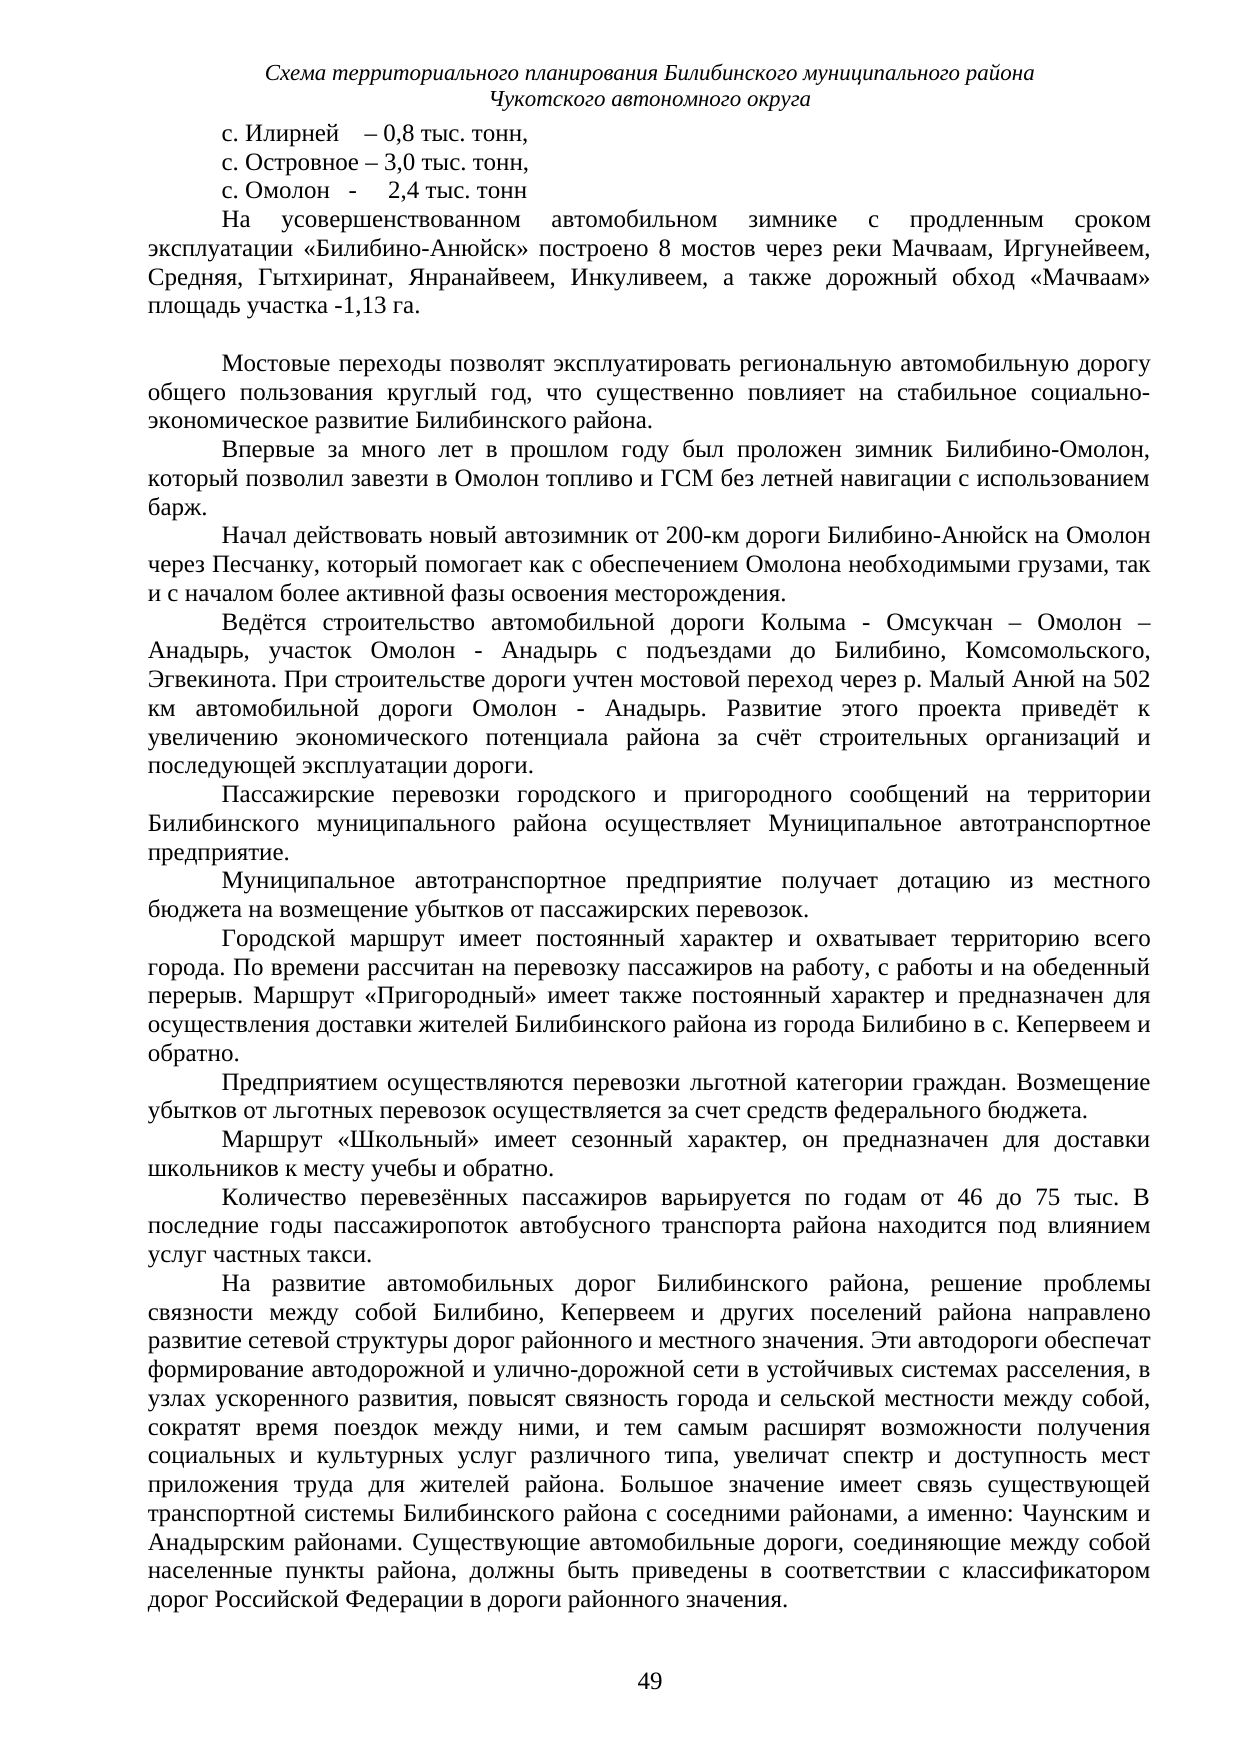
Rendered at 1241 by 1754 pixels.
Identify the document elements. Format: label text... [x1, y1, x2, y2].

text На развитие автомобильных дорог Билибинского района, решение проблемы связности между собой Билибино, Кепервеем и других поселений района направлено развитие сетевой структуры дорог районного и местного значения. Эти автодороги обеспечат формирование автодорожной и улично-дорожной сети в устойчивых системах расселения, в узлах ускоренного развития, повысят связность города и сельской местности между собой, сократят время поездок между ними, и тем самым расширят возможности получения социальных и культурных услуг различного типа, увеличат спектр и доступность мест приложения труда для жителей района. Большое значение имеет связь существующей транспортной системы Билибинского района с соседними районами, а именно: Чаунским и Анадырским районами. Существующие автомобильные дороги, соединяющие между собой населенные пункты района, должны быть приведены в соответствии с классификатором дорог Российской Федерации в дороги районного значения. [148, 1268, 1152, 1613]
text Мостовые переходы позволят эксплуатировать региональную автомобильную дорогу общего пользования круглый год, что существенно повлияет на стабильное социально-экономическое развитие Билибинского района. [148, 348, 1152, 434]
text Муниципальное автотранспортное предприятие получает дотацию из местного бюджета на возмещение убытков от пассажирских перевозок. [148, 866, 1152, 923]
text с. Омолон - 2,4 тыс. тонн [148, 176, 1152, 204]
text Городской маршрут имеет постоянный характер и охватывает территорию всего города. По времени рассчитан на перевозку пассажиров на работу, с работы и на обеденный перерыв. Маршрут «Пригородный» имеет также постоянный характер и предназначен для осуществления доставки жителей Билибинского района из города Билибино в с. Кепервеем и обратно. [148, 923, 1152, 1067]
text Маршрут «Школьный» имеет сезонный характер, он предназначен для доставки школьников к месту учебы и обратно. [148, 1124, 1152, 1182]
text Ведётся строительство автомобильной дороги Колыма - Омсукчан – Омолон – Анадырь, участок Омолон - Анадырь с подъездами до Билибино, Комсомольского, Эгвекинота. При строительстве дороги учтен мостовой переход через р. Малый Анюй на 502 км автомобильной дороги Омолон - Анадырь. Развитие этого проекта приведёт к увеличению экономического потенциала района за счёт строительных организаций и последующей эксплуатации дороги. [148, 607, 1152, 779]
text Пассажирские перевозки городского и пригородного сообщений на территории Билибинского муниципального района осуществляет Муниципальное автотранспортное предприятие. [148, 779, 1152, 866]
text На усовершенствованном автомобильном зимнике с продленным сроком эксплуатации «Билибино-Анюйск» построено 8 мостов через реки Мачваам, Иргунейвеем, Средняя, Гытхиринат, Янранайвеем, Инкуливеем, а также дорожный обход «Мачваам» площадь участка -1,13 га. [148, 204, 1152, 319]
text Количество перевезённых пассажиров варьируется по годам от 46 до 75 тыс. В последние годы пассажиропоток автобусного транспорта района находится под влиянием услуг частных такси. [148, 1182, 1152, 1268]
text Предприятием осуществляются перевозки льготной категории граждан. Возмещение убытков от льготных перевозок осуществляется за счет средств федерального бюджета. [148, 1067, 1152, 1124]
text с. Илирней – 0,8 тыс. тонн, [148, 118, 1152, 147]
text с. Островное – 3,0 тыс. тонн, [148, 147, 1152, 176]
text Начал действовать новый автозимник от 200-км дороги Билибино-Анюйск на Омолон через Песчанку, который помогает как с обеспечением Омолона необходимыми грузами, так и с началом более активной фазы освоения месторождения. [148, 521, 1152, 607]
text Впервые за много лет в прошлом году был проложен зимник Билибино-Омолон, который позволил завезти в Омолон топливо и ГСМ без летней навигации с использованием барж. [148, 434, 1152, 521]
